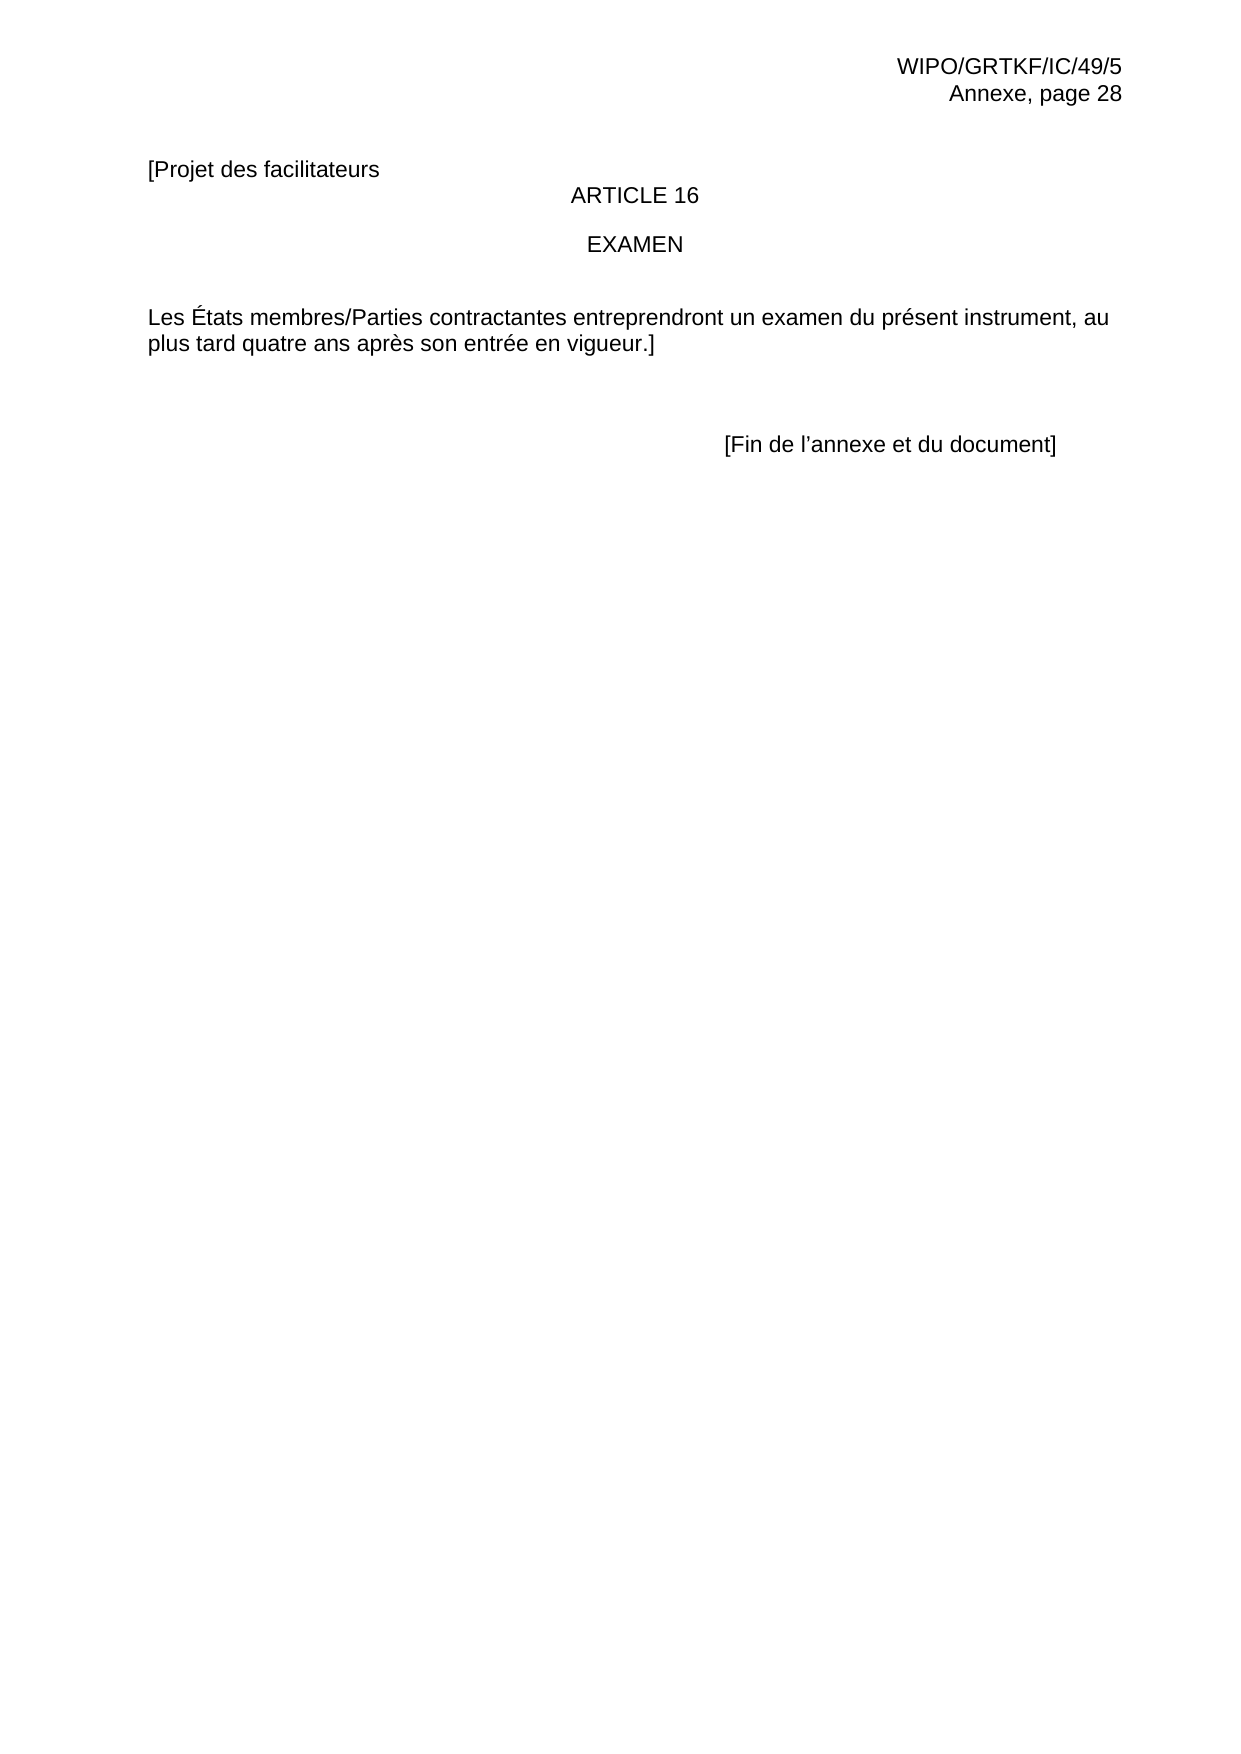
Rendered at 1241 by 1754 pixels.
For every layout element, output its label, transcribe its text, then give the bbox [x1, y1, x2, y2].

text Les États membres/Parties contractantes entreprendront un examen du présent instrument, au plus tard quatre ans après son entrée en vigueur.] [148, 304, 1122, 356]
text [Projet des facilitateurs [148, 156, 1122, 182]
text Examen [148, 231, 1122, 258]
text Article 16 [148, 182, 1122, 208]
text [Fin de l’annexe et du document] [724, 431, 1122, 458]
